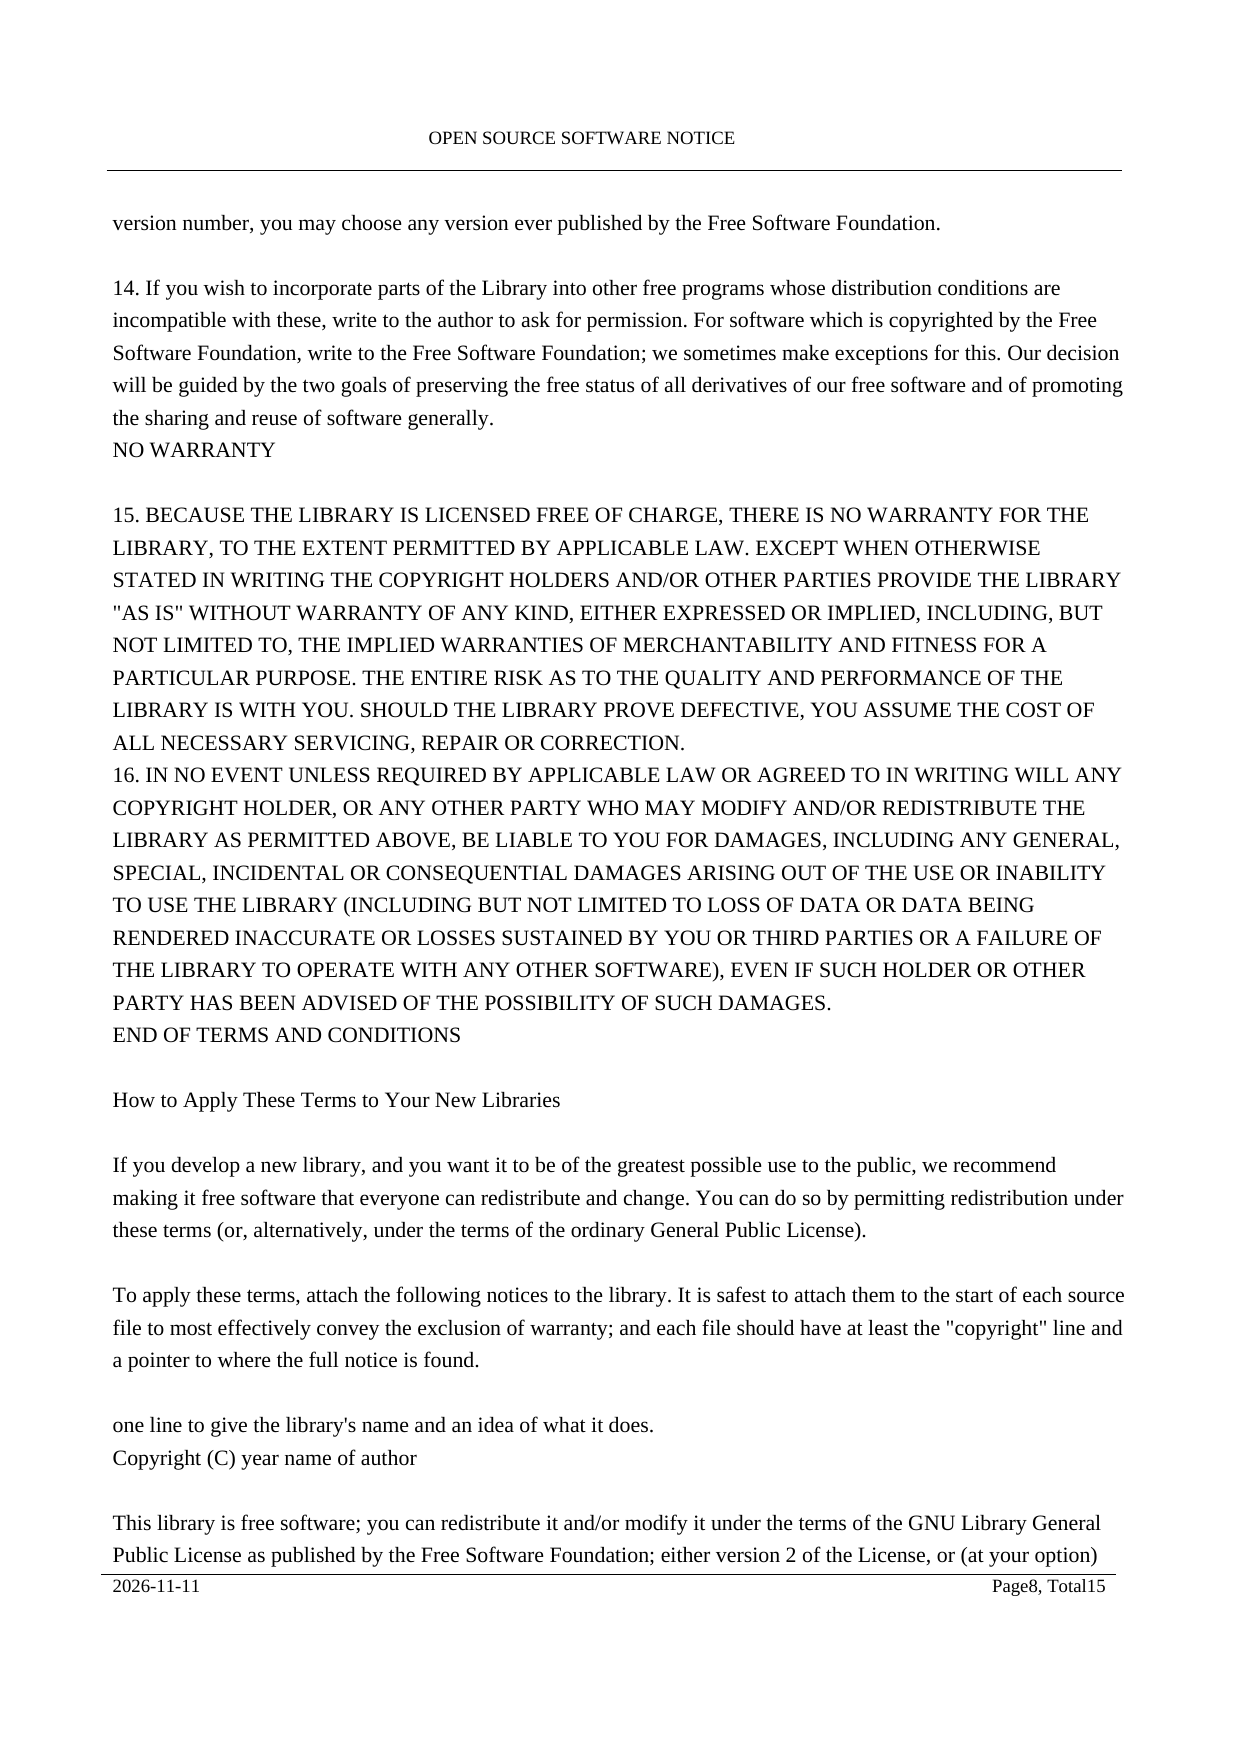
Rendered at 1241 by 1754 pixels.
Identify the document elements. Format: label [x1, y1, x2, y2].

text [112, 206, 1128, 1571]
